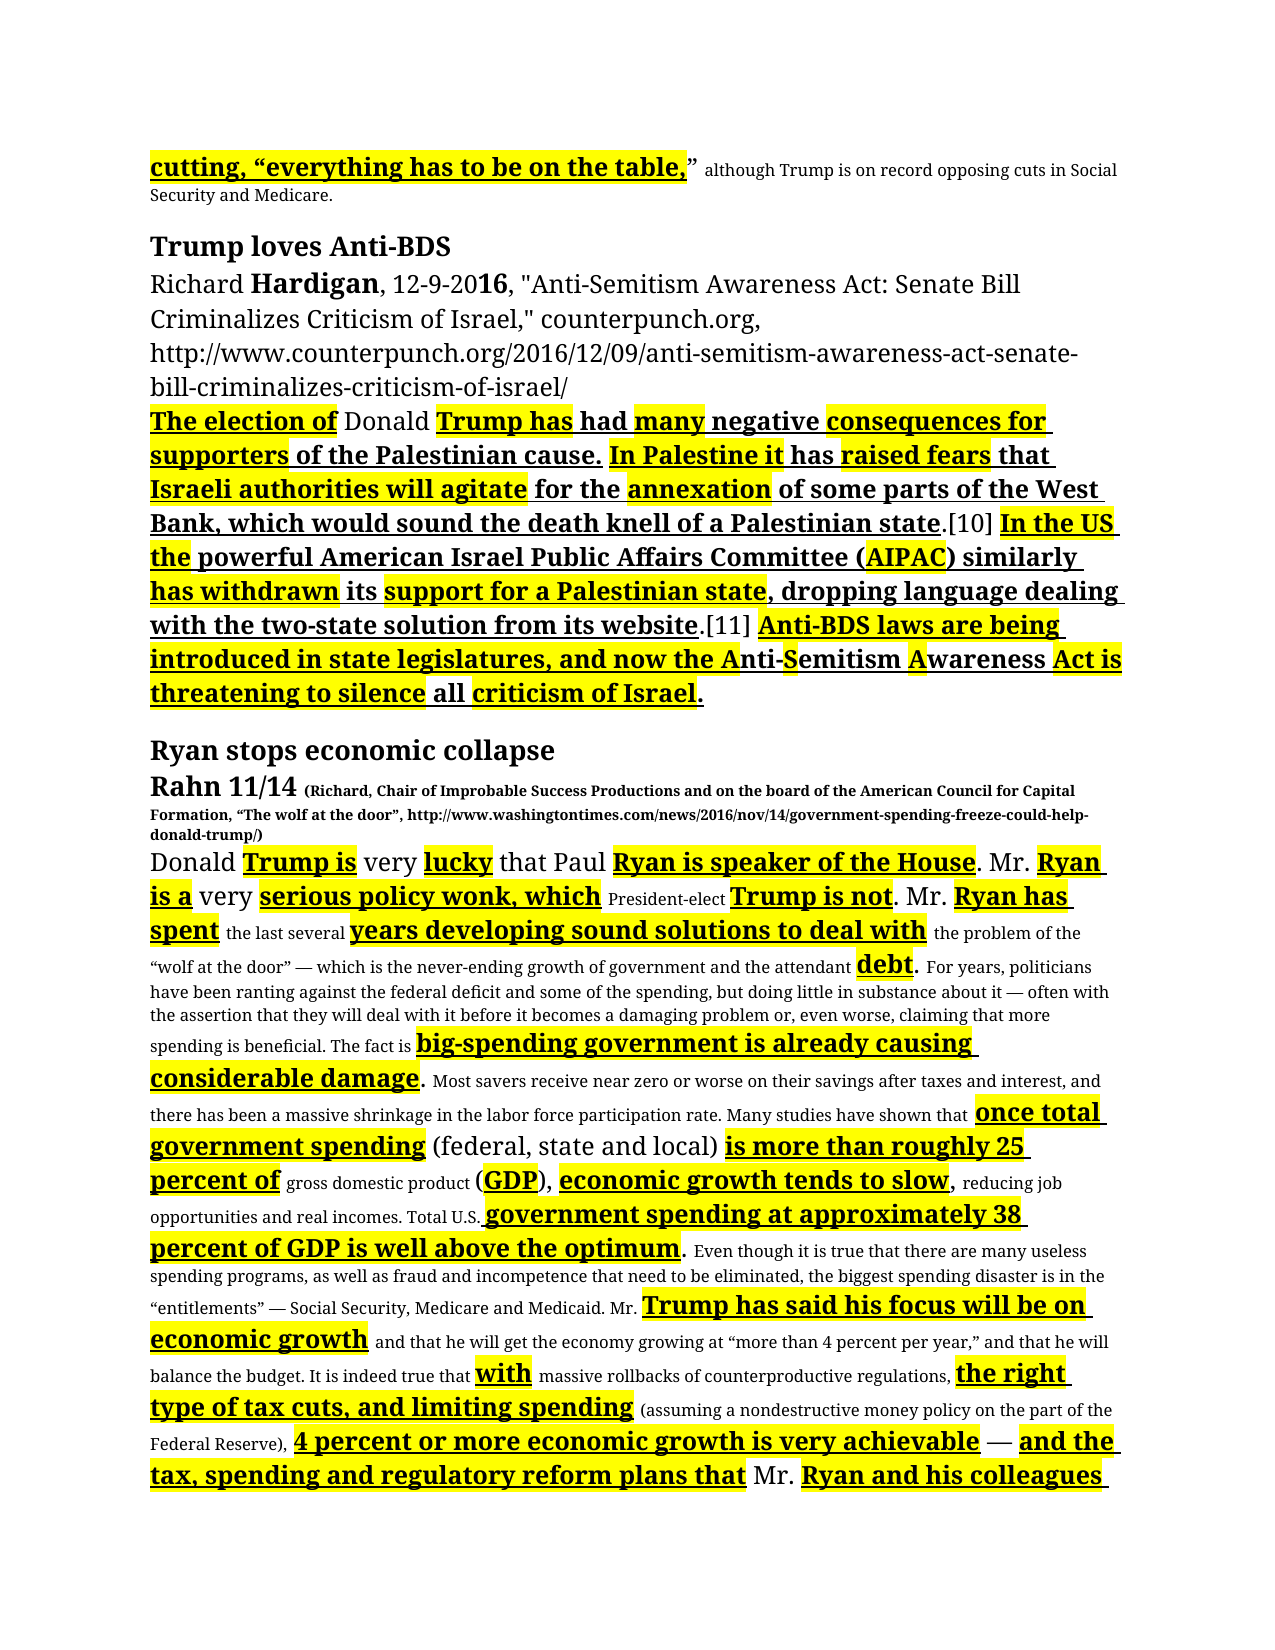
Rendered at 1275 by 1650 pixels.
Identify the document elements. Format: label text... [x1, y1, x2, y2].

text Richard Hardigan, 12-9-2016, "Anti-Semitism Awareness Act: Senate Bill Criminalizes Criticism of Israel," counterpunch.org, http://www.counterpunch.org/2016/12/09/anti-semitism-awareness-act-senate-bill-criminalizes-criticism-of-israel/ [150, 264, 1125, 403]
text The election of Donald Trump has had many negative consequences for supporters of the Palestinian cause. In Palestine it has raised fears that Israeli authorities will agitate for the annexation of some parts of the West Bank, which would sound the death knell of a Palestinian state.[10] In the US the powerful American Israel Public Affairs Committee (AIPAC) similarly has withdrawn its support for a Palestinian state, dropping language dealing with the two-state solution from its website.[11] Anti-BDS laws are being introduced in state legislatures, and now the Anti-Semitism Awareness Act is threatening to silence all criticism of Israel. [150, 604, 783, 671]
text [150, 844, 1125, 1492]
text The election of Donald Trump has had many negative consequences for supporters of the Palestinian cause. In Palestine it has raised fears that Israeli authorities will agitate for the annexation of some parts of the West Bank, which would sound the death knell of a Palestinian state.[10] In the US the powerful American Israel Public Affairs Committee (AIPAC) similarly has withdrawn its support for a Palestinian state, dropping language dealing with the two-state solution from its website.[11] Anti-BDS laws are being introduced in state legislatures, and now the Anti-Semitism Awareness Act is threatening to silence all criticism of Israel. [150, 403, 1125, 603]
text The election of Donald Trump has had many negative consequences for supporters of the Palestinian cause. In Palestine it has raised fears that Israeli authorities will agitate for the annexation of some parts of the West Bank, which would sound the death knell of a Palestinian state.[10] In the US the powerful American Israel Public Affairs Committee (AIPAC) similarly has withdrawn its support for a Palestinian state, dropping language dealing with the two-state solution from its website.[11] Anti-BDS laws are being introduced in state legislatures, and now the Anti-Semitism Awareness Act is threatening to silence all criticism of Israel. [697, 604, 1125, 710]
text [150, 150, 1125, 207]
text Rahn 11/14 (Richard, Chair of Improbable Success Productions and on the board of the American Council for Capital Formation, “The wolf at the door”, http://www.washingtontimes.com/news/2016/nov/14/government-spending-freeze-could-help-donald-trump/) [150, 768, 1125, 844]
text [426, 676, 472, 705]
subtitle Trump loves Anti-BDS [150, 228, 1125, 264]
subtitle Ryan stops economic collapse [150, 731, 1125, 768]
